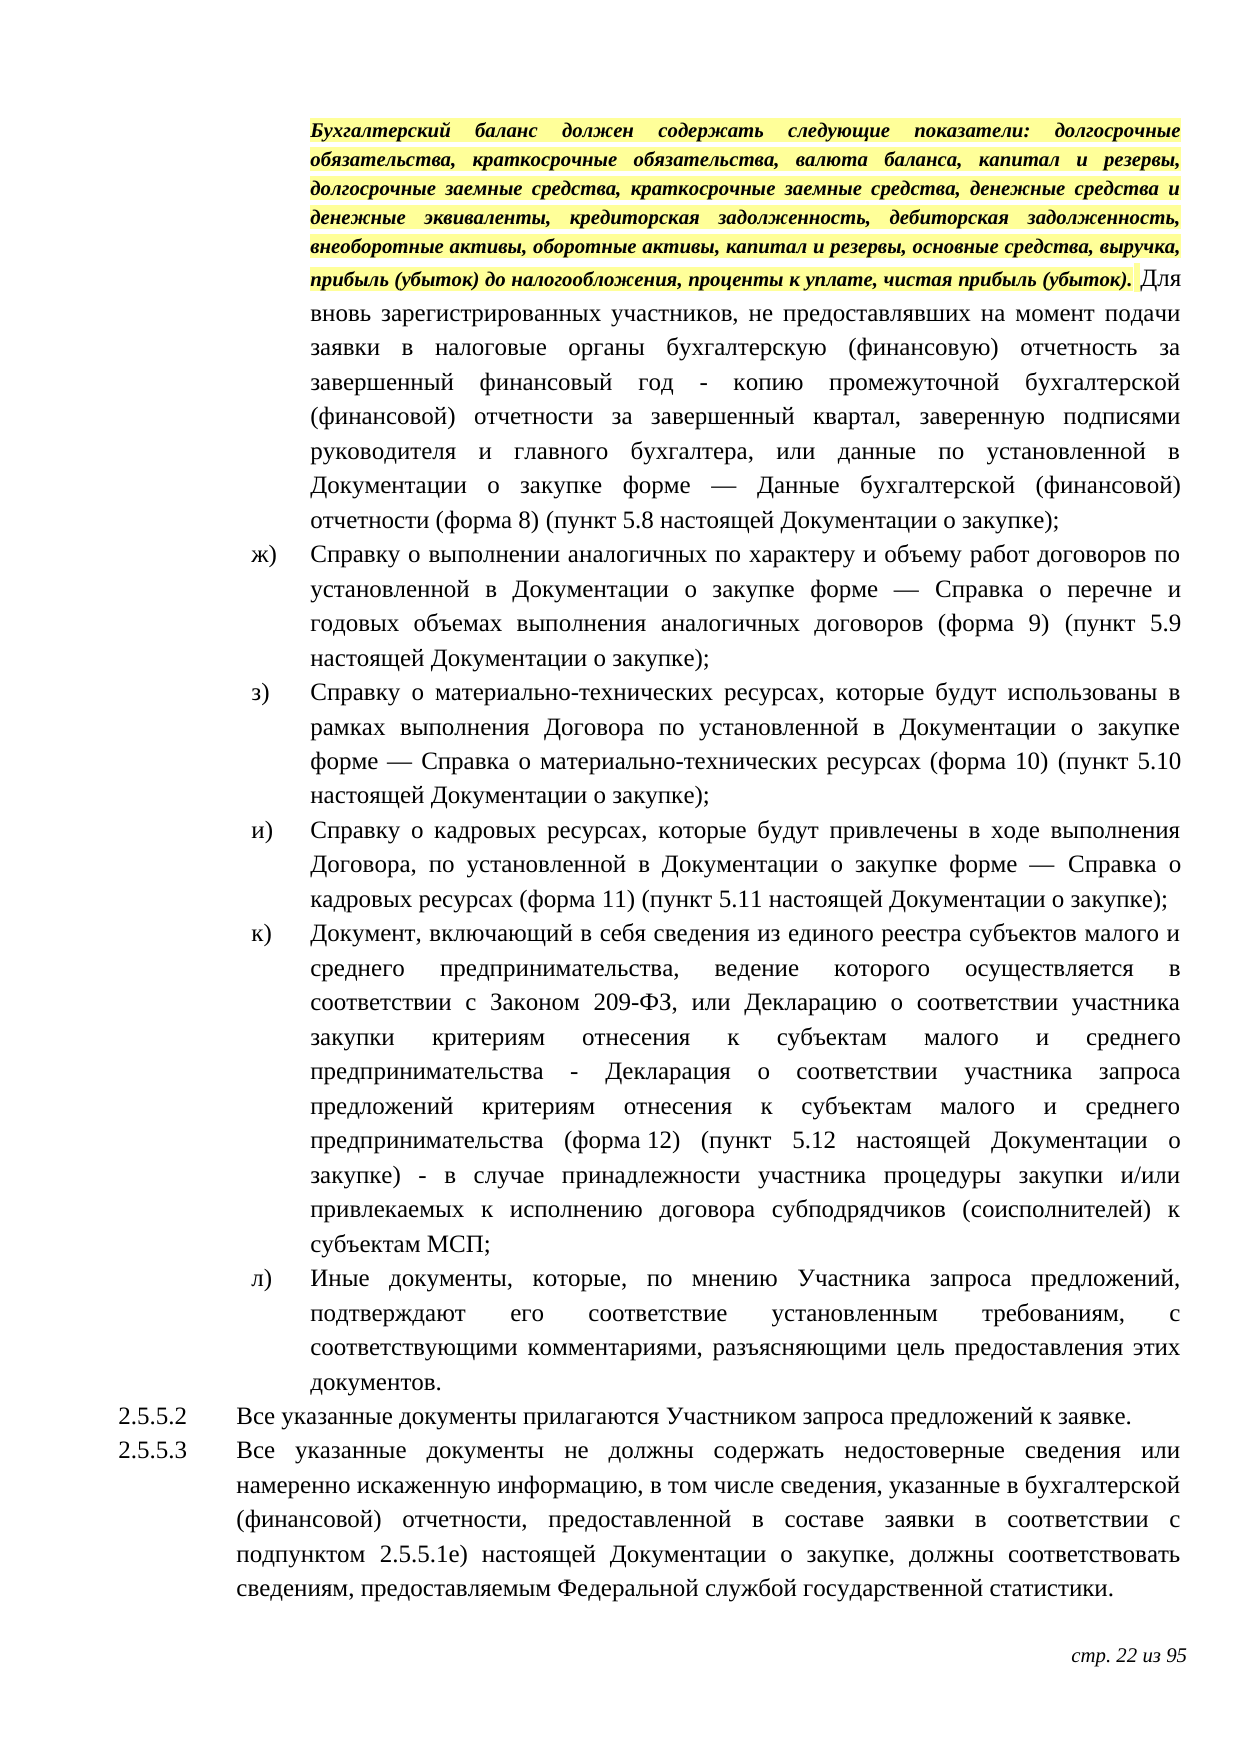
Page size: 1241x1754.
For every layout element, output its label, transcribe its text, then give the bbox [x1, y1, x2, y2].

list Справку о кадровых ресурсах, которые будут привлечены в ходе выполнения Договора, по установленной в Документации о закупке форме — Справка о кадровых ресурсах (форма 11) (пункт 5.11 настоящей Документации о закупке); [251, 815, 1181, 913]
list Бухгалтерский баланс должен содержать следующие показатели: долгосрочные обязательства, краткосрочные обязательства, валюта баланса, капитал и резервы, долгосрочные заемные средства, краткосрочные заемные средства, денежные средства и денежные эквиваленты, кредиторская задолженность, дебиторская задолженность, внеоборотные активы, оборотные активы, капитал и резервы, основные средства, выручка, прибыль (убыток) до налогообложения, проценты к уплате, чистая прибыль (убыток). Для вновь зарегистрированных участников, не предоставлявших на момент подачи заявки в налоговые органы бухгалтерскую (финансовую) отчетность за завершенный финансовый год - копию промежуточной бухгалтерской (финансовой) отчетности за завершенный квартал, заверенную подписями руководителя и главного бухгалтера, или данные по установленной в Документации о закупке форме — Данные бухгалтерской (финансовой) отчетности (форма 8) (пункт 5.8 настоящей Документации о закупке); [310, 258, 1181, 533]
list Справку о материально-технических ресурсах, которые будут использованы в рамках выполнения Договора по установленной в Документации о закупке форме — Справка о материально-технических ресурсах (форма 10) (пункт 5.10 настоящей Документации о закупке); [251, 677, 1181, 809]
list Документ, включающий в себя сведения из единого реестра субъектов малого и среднего предпринимательства, ведение которого осуществляется в соответствии с Законом 209-ФЗ, или Декларацию о соответствии участника закупки критериям отнесения к субъектам малого и среднего предпринимательства - Декларация о соответствии участника запроса предложений критериям отнесения к субъектам малого и среднего предпринимательства (форма 12) (пункт 5.12 настоящей Документации о закупке) - в случае принадлежности участника процедуры закупки и/или привлекаемых к исполнению договора субподрядчиков (соисполнителей) к субъектам МСП; [251, 918, 1181, 1257]
list Иные документы, которые, по мнению Участника запроса предложений, подтверждают его соответствие установленным требованиям, с соответствующими комментариями, разъясняющими цель предоставления этих документов. [251, 1263, 1181, 1395]
list Все указанные документы прилагаются Участником запроса предложений к заявке. [118, 1401, 1181, 1430]
list Все указанные документы не должны содержать недостоверные сведения или намеренно искаженную информацию, в том числе сведения, указанные в бухгалтерской (финансовой) отчетности, предоставленной в составе заявки в соответствии с подпунктом 2.5.5.1е) настоящей Документации о закупке, должны соответствовать сведениям, предоставляемым Федеральной службой государственной статистики. [118, 1436, 1181, 1602]
list Справку о выполнении аналогичных по характеру и объему работ договоров по установленной в Документации о закупке форме — Справка о перечне и годовых объемах выполнения аналогичных договоров (форма 9) (пункт 5.9 настоящей Документации о закупке); [251, 539, 1181, 671]
